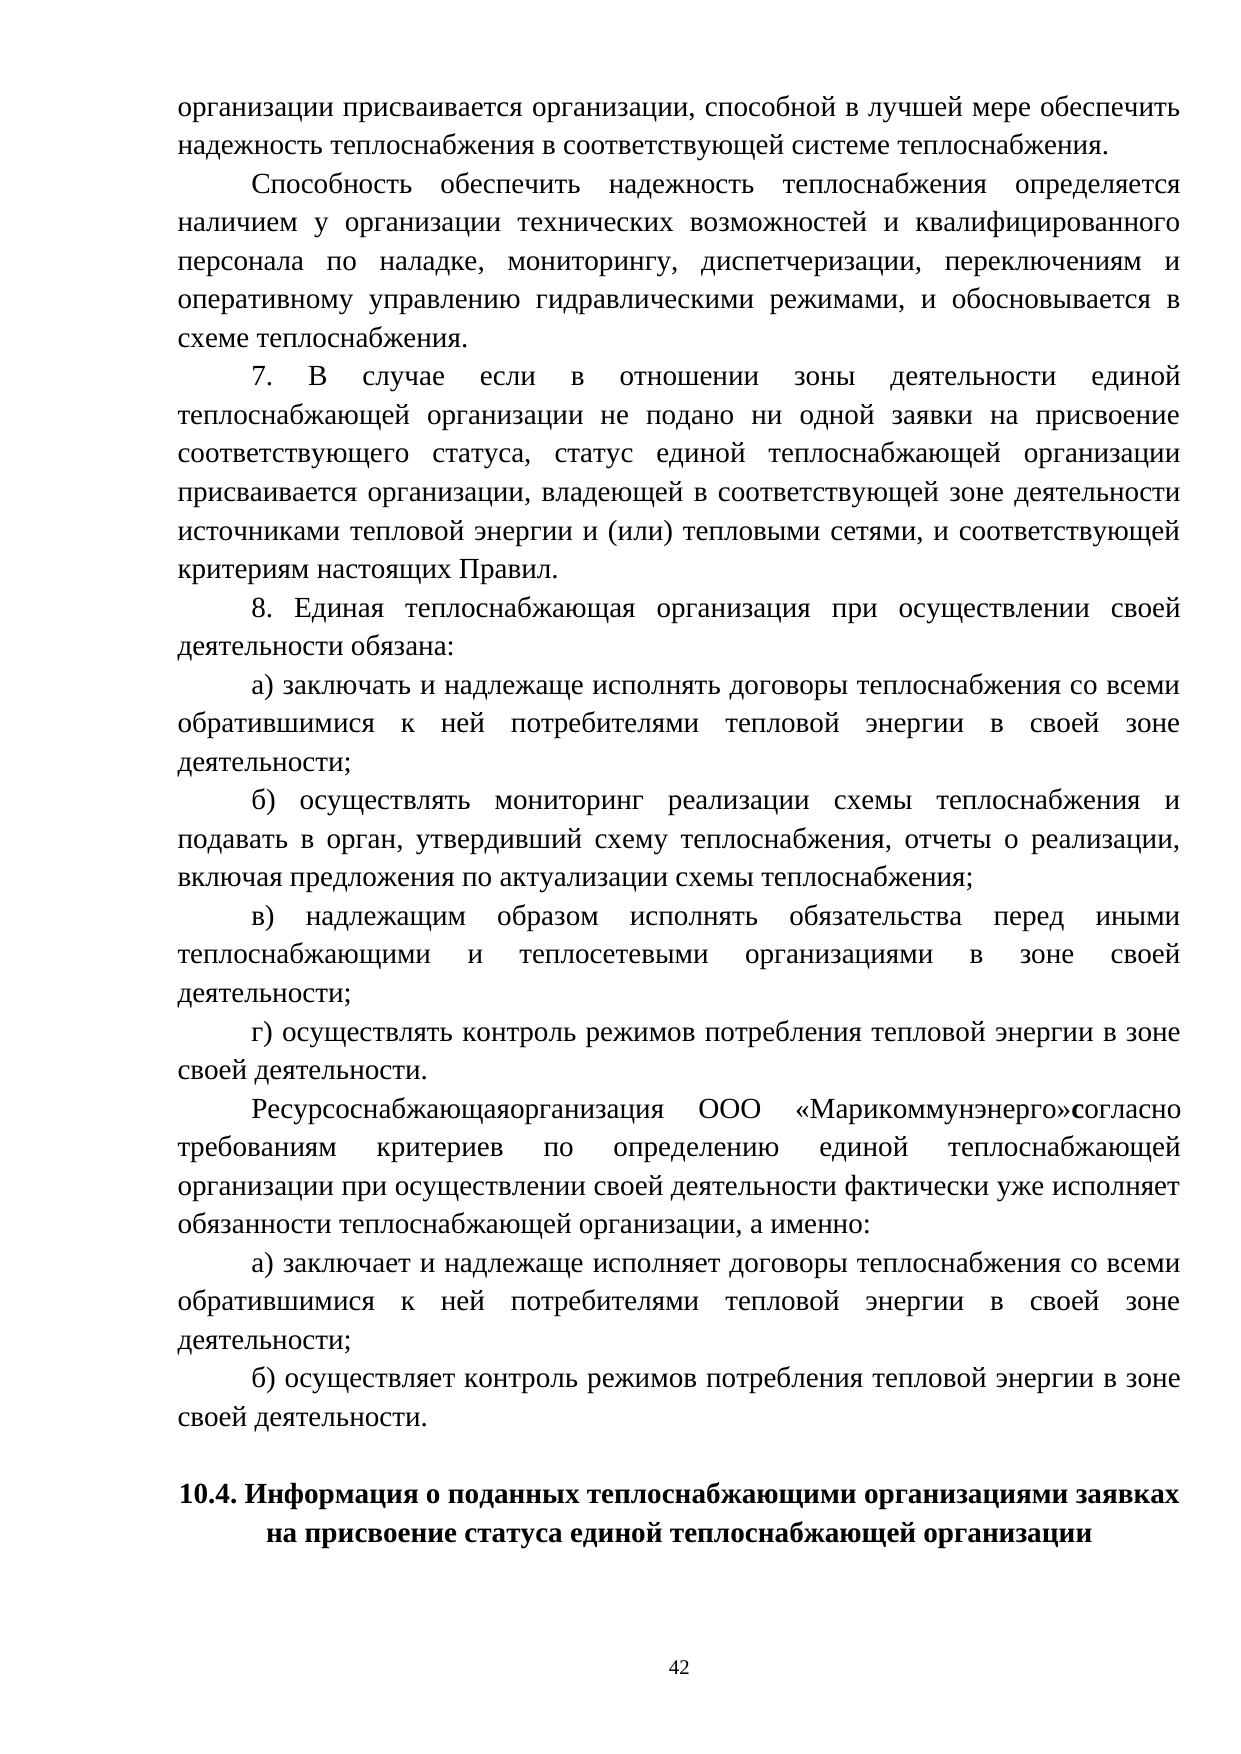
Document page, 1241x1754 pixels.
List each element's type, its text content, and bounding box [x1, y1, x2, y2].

text б) осуществлять мониторинг реализации схемы теплоснабжения и подавать в орган, утвердивший схему теплоснабжения, отчеты о реализации, включая предложения по актуализации схемы теплоснабжения; [177, 782, 1181, 893]
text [177, 89, 1181, 161]
text а) заключает и надлежаще исполняет договоры теплоснабжения со всеми обратившимися к ней потребителями тепловой энергии в своей зоне деятельности; [177, 1245, 1181, 1356]
text 10.4. Информация о поданных теплоснабжающими организациями заявках на присвоение статуса единой теплоснабжающей организации [177, 1476, 1181, 1548]
text Способность обеспечить надежность теплоснабжения определяется наличием у организации технических возможностей и квалифицированного персонала по наладке, мониторингу, диспетчеризации, переключениям и оперативному управлению гидравлическими режимами, и обосновывается в схеме теплоснабжения. [177, 166, 1181, 353]
text 8. Единая теплоснабжающая организация при осуществлении своей деятельности обязана: [177, 590, 1181, 662]
text 7. В случае если в отношении зоны деятельности единой теплоснабжающей организации не подано ни одной заявки на присвоение соответствующего статуса, статус единой теплоснабжающей организации присваивается организации, владеющей в соответствующей зоне деятельности источниками тепловой энергии и (или) тепловыми сетями, и соответствующей критериям настоящих Правил. [177, 358, 1181, 585]
text а) заключать и надлежаще исполнять договоры теплоснабжения со всеми обратившимися к ней потребителями тепловой энергии в своей зоне деятельности; [177, 667, 1181, 777]
text в) надлежащим образом исполнять обязательства перед иными теплоснабжающими и теплосетевыми организациями в зоне своей деятельности; [177, 898, 1181, 1009]
text б) осуществляет контроль режимов потребления тепловой энергии в зоне своей деятельности. [177, 1361, 1181, 1433]
text г) осуществлять контроль режимов потребления тепловой энергии в зоне своей деятельности. [177, 1014, 1181, 1086]
text Ресурсоснабжающаяорганизация ООО «Марикоммунэнерго»согласно требованиям критериев по определению единой теплоснабжающей организации при осуществлении своей деятельности фактически уже исполняет обязанности теплоснабжающей организации, а именно: [177, 1091, 1181, 1240]
